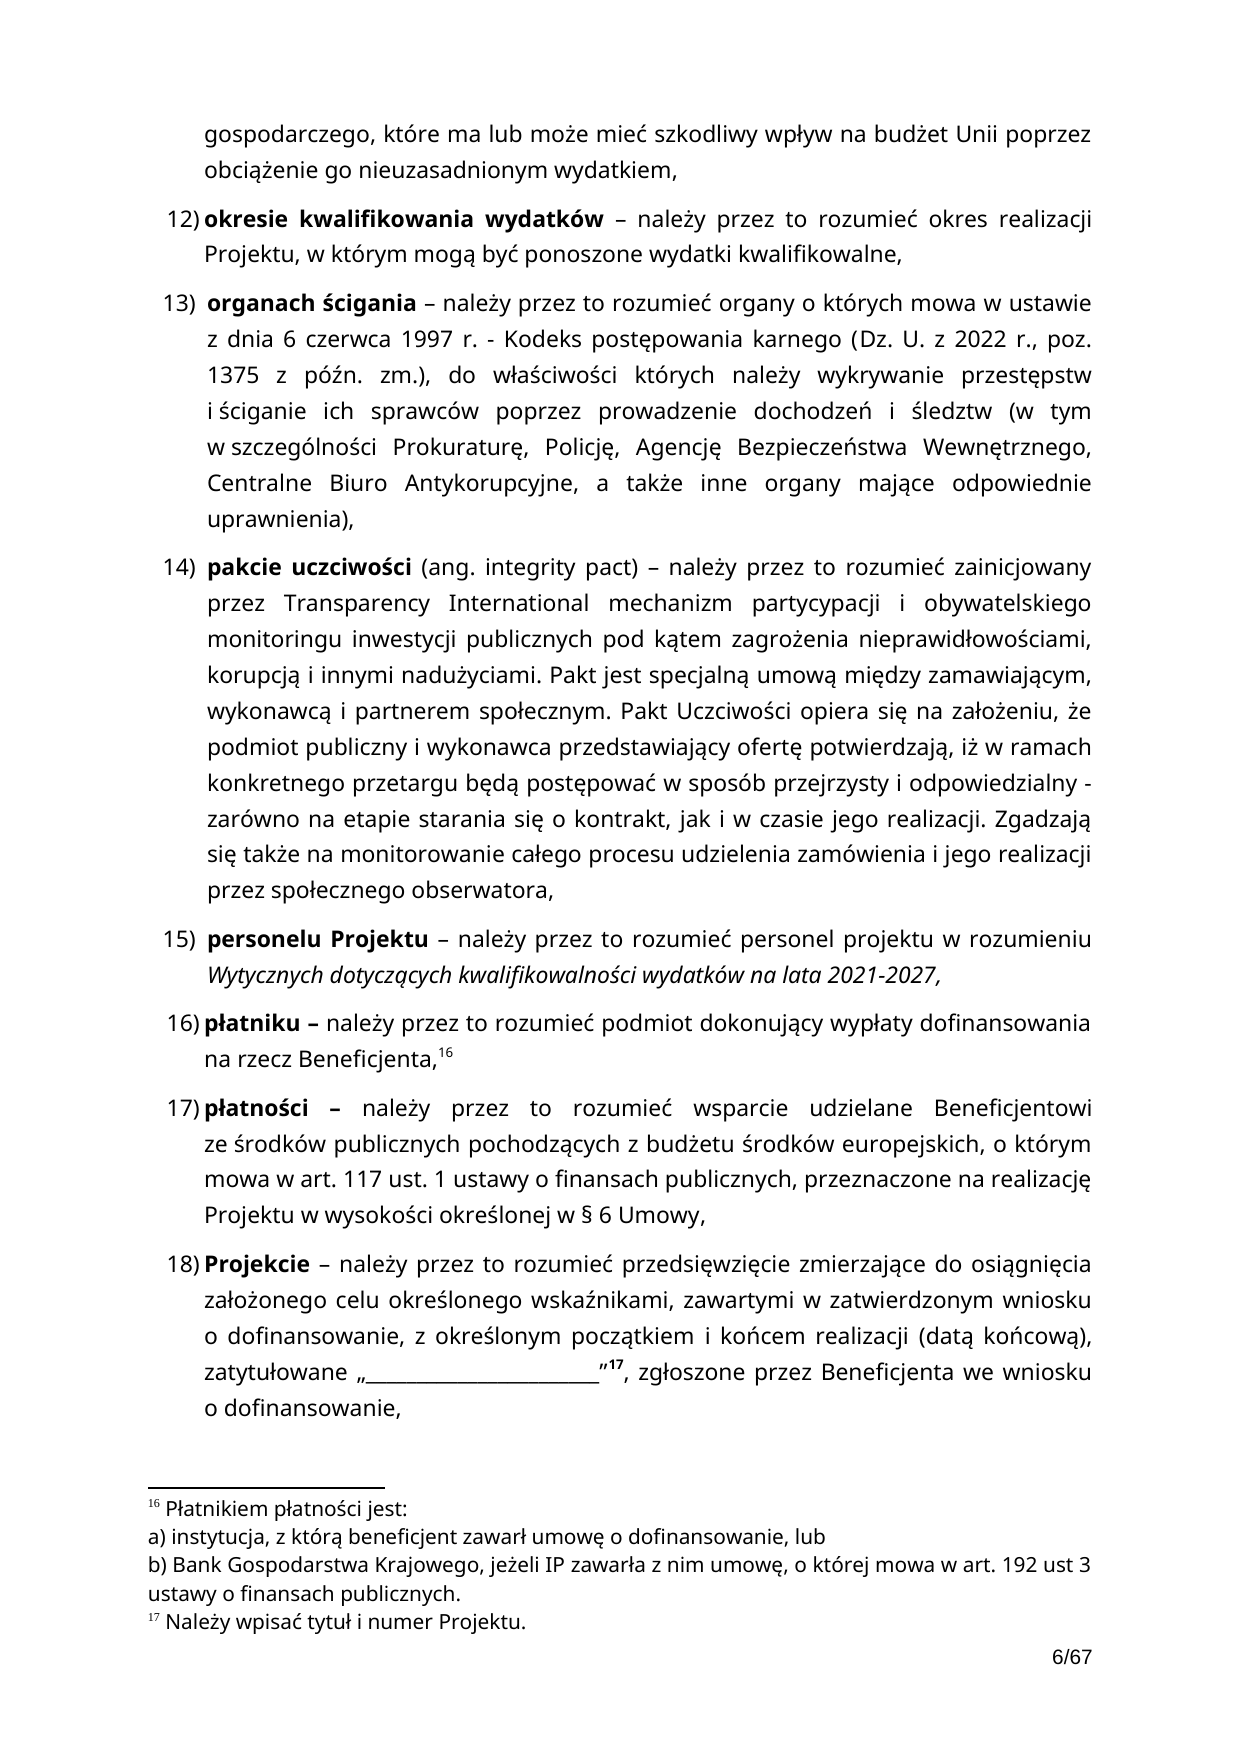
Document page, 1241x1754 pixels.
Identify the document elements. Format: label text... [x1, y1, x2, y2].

list okresie kwalifikowania wydatków – należy przez to rozumieć okres realizacji Projektu, w którym mogą być ponoszone wydatki kwalifikowalne, [166, 202, 1092, 270]
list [166, 118, 1092, 185]
list organach ścigania – należy przez to rozumieć organy o których mowa w ustawie z dnia 6 czerwca 1997 r. - Kodeks postępowania karnego (Dz. U. z 2022 r., poz. 1375 z późn. zm.), do właściwości których należy wykrywanie przestępstw i ściganie ich sprawców poprzez prowadzenie dochodzeń i śledztw (w tym w szczególności Prokuraturę, Policję, Agencję Bezpieczeństwa Wewnętrznego, Centralne Biuro Antykorupcyjne, a także inne organy mające odpowiednie uprawnienia), [162, 287, 1092, 534]
list płatniku – należy przez to rozumieć podmiot dokonujący wypłaty dofinansowania na rzecz Beneficjenta, [166, 1007, 1092, 1074]
list płatności – należy przez to rozumieć wsparcie udzielane Beneficjentowi ze środków publicznych pochodzących z budżetu środków europejskich, o którym mowa w art. 117 ust. 1 ustawy o finansach publicznych, przeznaczone na realizację Projektu w wysokości określonej w § 6 Umowy, [166, 1092, 1092, 1231]
list pakcie uczciwości (ang. integrity pact) – należy przez to rozumieć zainicjowany przez Transparency International mechanizm partycypacji i obywatelskiego monitoringu inwestycji publicznych pod kątem zagrożenia nieprawidłowościami, korupcją i innymi nadużyciami. Pakt jest specjalną umową między zamawiającym, wykonawcą i partnerem społecznym. Pakt Uczciwości opiera się na założeniu, że podmiot publiczny i wykonawca przedstawiający ofertę potwierdzają, iż w ramach konkretnego przetargu będą postępować w sposób przejrzysty i odpowiedzialny - zarówno na etapie starania się o kontrakt, jak i w czasie jego realizacji. Zgadzają się także na monitorowanie całego procesu udzielenia zamówienia i jego realizacji przez społecznego obserwatora, [162, 551, 1092, 906]
list Projekcie – należy przez to rozumieć przedsięwzięcie zmierzające do osiągnięcia założonego celu określonego wskaźnikami, zawartymi w zatwierdzonym wniosku o dofinansowanie, z określonym początkiem i końcem realizacji (datą końcową), zatytułowane „_______________________”, zgłoszone przez Beneficjenta we wniosku o dofinansowanie, [166, 1248, 1092, 1423]
list personelu Projektu – należy przez to rozumieć personel projektu w rozumieniu Wytycznych dotyczących kwalifikowalności wydatków na lata 2021-2027, [162, 923, 1092, 990]
